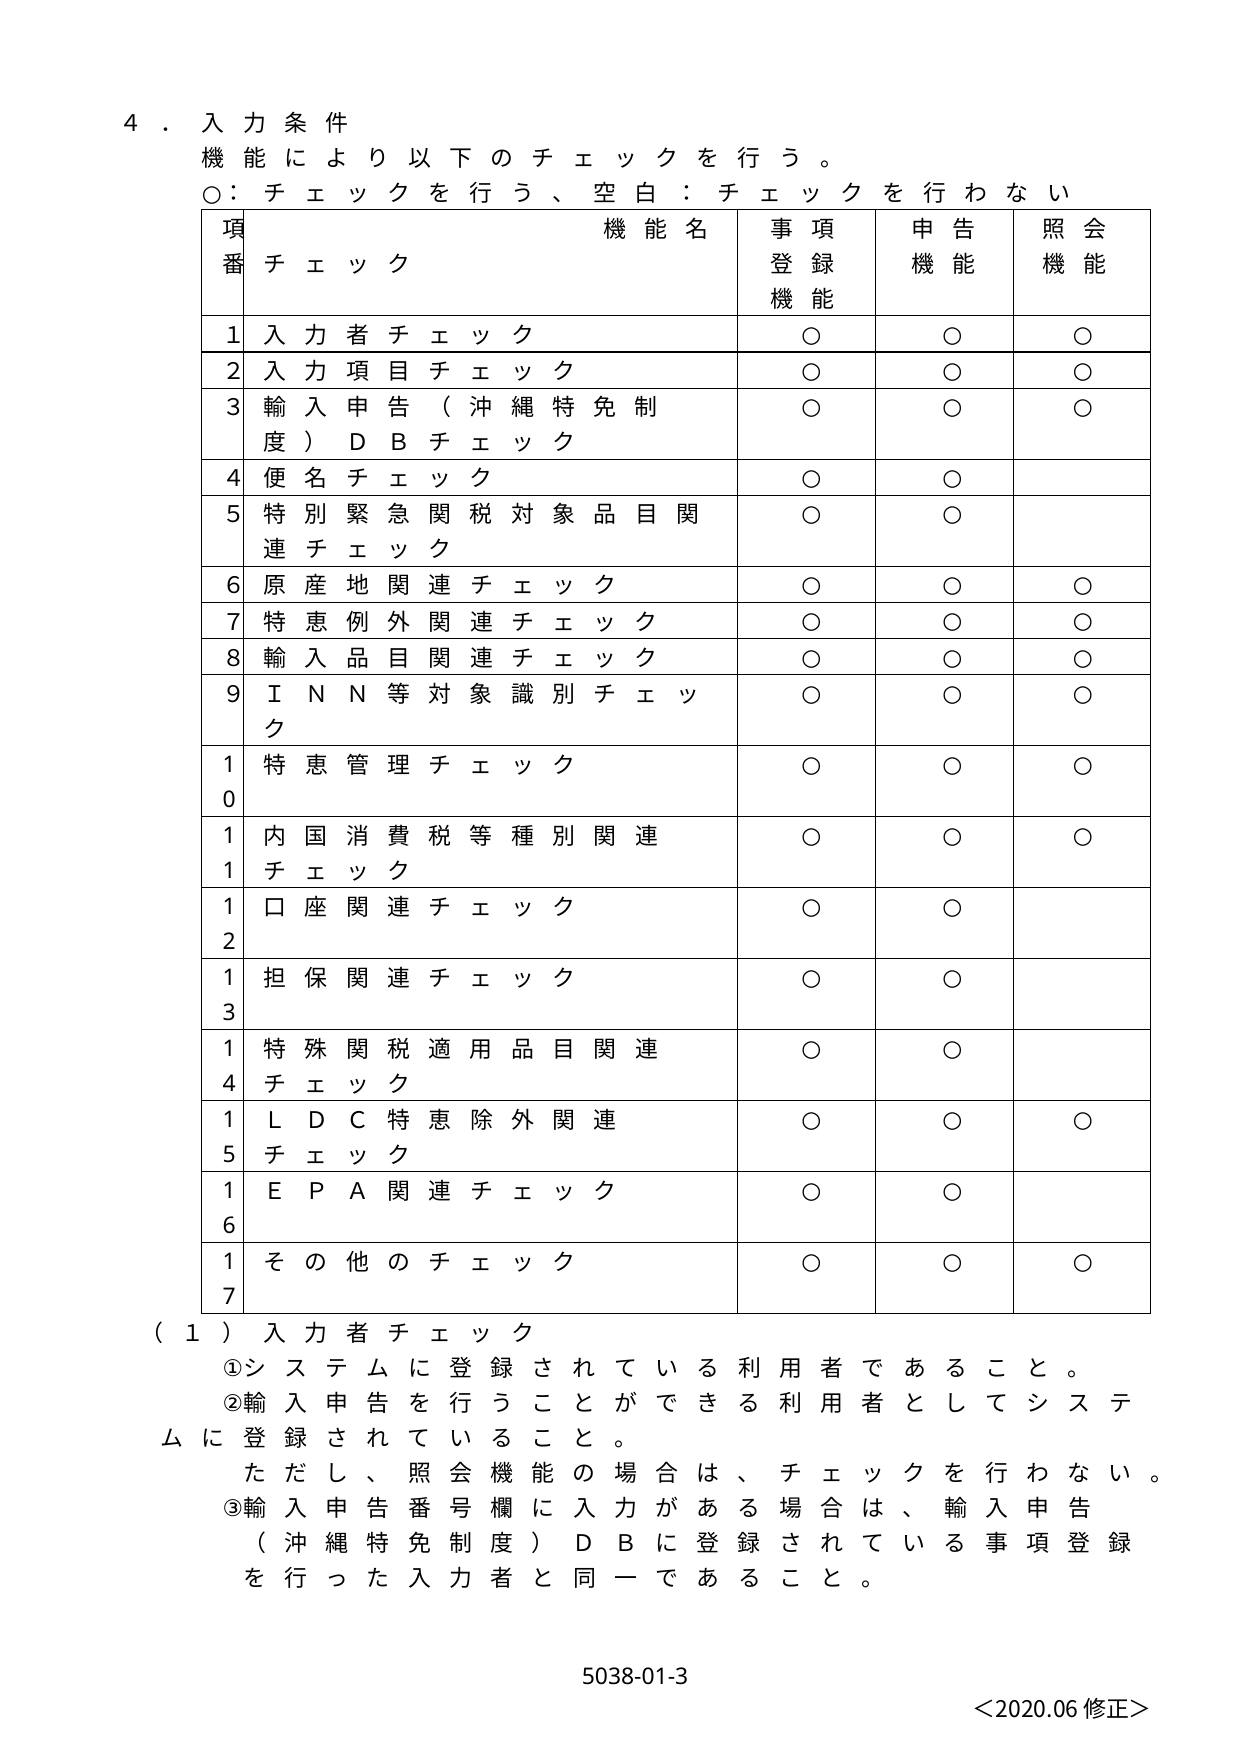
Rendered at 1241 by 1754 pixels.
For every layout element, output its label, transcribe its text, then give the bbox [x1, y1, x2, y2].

table_cell ＬＤＣ特恵除外関連チェック [244, 1101, 737, 1171]
table_cell ９ [202, 675, 243, 745]
table_cell ○ [738, 746, 875, 816]
table_cell ○ [738, 1243, 875, 1313]
table_cell ○ [1014, 817, 1150, 887]
table_cell ８ [202, 639, 243, 674]
table_cell ７ [202, 603, 243, 638]
table_cell ○ [738, 639, 875, 674]
table_cell ○ [738, 1030, 875, 1100]
table_cell ○ [876, 817, 1013, 887]
table_cell ○ [1014, 1101, 1150, 1171]
table_cell ○ [738, 316, 875, 351]
text ①システムに登録されている利用者であること。 [142, 1349, 1150, 1384]
table_cell ○ [738, 1172, 875, 1242]
table_cell １ [202, 316, 243, 351]
table_cell ○ [1014, 639, 1150, 674]
table_cell 15 [202, 1101, 243, 1171]
table_cell ４ [202, 460, 243, 494]
table_header 照会 機能 [1014, 210, 1150, 315]
text ②輸入申告を行うことができる利用者としてシステムに登録されていること。 [142, 1384, 1150, 1454]
table_cell 担保関連チェック [244, 959, 737, 1029]
table_cell [1014, 1030, 1150, 1100]
table_header 項番 [202, 210, 243, 315]
table_cell ○ [876, 1243, 1013, 1313]
table_cell ○ [738, 603, 875, 638]
table_cell ○ [1014, 746, 1150, 816]
text ４．入力条件 [119, 104, 1150, 139]
table_cell ○ [738, 888, 875, 958]
table_cell ○ [1014, 316, 1150, 351]
table_cell ○ [738, 1101, 875, 1171]
table_cell ○ [1014, 1243, 1150, 1313]
table_cell 16 [202, 1172, 243, 1242]
table_cell ３ [202, 389, 243, 458]
table_cell 特殊関税適用品目関連チェック [244, 1030, 737, 1100]
table_cell ６ [202, 567, 243, 602]
table_cell ○ [876, 460, 1013, 494]
table_cell ○ [876, 639, 1013, 674]
table_header 事項登録 機能 [738, 210, 875, 315]
table_cell [1014, 460, 1150, 494]
table_cell 特恵管理チェック [244, 746, 737, 816]
text ○：チェックを行う、空白：チェックを行わない [119, 174, 1150, 209]
table_cell [1014, 888, 1150, 958]
table_cell 特別緊急関税対象品目関連チェック [244, 496, 737, 566]
text ただし、照会機能の場合は、チェックを行わない。 [142, 1454, 1150, 1489]
table_cell ＥＰＡ関連チェック [244, 1172, 737, 1242]
table_cell ○ [738, 567, 875, 602]
table_cell 輸入申告（沖縄特免制度）ＤＢチェック [244, 389, 737, 458]
table_cell ○ [738, 460, 875, 494]
table_cell ５ [202, 496, 243, 566]
table_cell 12 [202, 888, 243, 958]
table_cell ○ [876, 746, 1013, 816]
table_cell 内国消費税等種別関連チェック [244, 817, 737, 887]
table_cell 特恵例外関連チェック [244, 603, 737, 638]
table_cell ２ [202, 353, 243, 387]
table_cell ○ [738, 389, 875, 458]
table_cell ○ [738, 959, 875, 1029]
table_cell 10 [202, 746, 243, 816]
table_cell ○ [738, 353, 875, 387]
table_cell ○ [738, 675, 875, 745]
table_cell ○ [876, 1030, 1013, 1100]
table_cell [1014, 496, 1150, 566]
table_cell ○ [876, 675, 1013, 745]
table_cell ○ [876, 603, 1013, 638]
table_cell 便名チェック [244, 460, 737, 494]
text （１）入力者チェック [119, 1314, 1150, 1349]
table_cell ○ [1014, 567, 1150, 602]
table_cell ○ [876, 389, 1013, 458]
table_cell ○ [876, 1101, 1013, 1171]
table_cell ＩＮＮ等対象識別チェック [244, 675, 737, 745]
table_cell [1014, 959, 1150, 1029]
table_cell ○ [876, 316, 1013, 351]
table_cell ○ [1014, 675, 1150, 745]
text 機能により以下のチェックを行う。 [119, 139, 1150, 174]
table_cell ○ [738, 817, 875, 887]
table_cell ○ [876, 567, 1013, 602]
table_cell その他のチェック [244, 1243, 737, 1313]
table_cell 13 [202, 959, 243, 1029]
table_cell ○ [1014, 353, 1150, 387]
table_cell ○ [876, 496, 1013, 566]
table_cell ○ [1014, 603, 1150, 638]
table_cell ○ [876, 888, 1013, 958]
table_cell [1014, 1172, 1150, 1242]
table_cell ○ [876, 1172, 1013, 1242]
table_cell 11 [202, 817, 243, 887]
table_cell 入力項目チェック [244, 353, 737, 387]
table_cell 14 [202, 1030, 243, 1100]
table_cell 輸入品目関連チェック [244, 639, 737, 674]
text ③輸入申告番号欄に入力がある場合は、輸入申告（沖縄特免制度）ＤＢに登録されている事項登録を行った入力者と同一であること。 [205, 1489, 1150, 1594]
table_cell 口座関連チェック [244, 888, 737, 958]
table_header 機能名 チェック [244, 210, 737, 315]
table_cell 入力者チェック [244, 316, 737, 351]
table_cell ○ [876, 959, 1013, 1029]
table_header 申告 機能 [876, 210, 1013, 315]
table_cell ○ [1014, 389, 1150, 458]
table_cell 17 [202, 1243, 243, 1313]
table_cell ○ [876, 353, 1013, 387]
table_cell ○ [738, 496, 875, 566]
table_cell 原産地関連チェック [244, 567, 737, 602]
